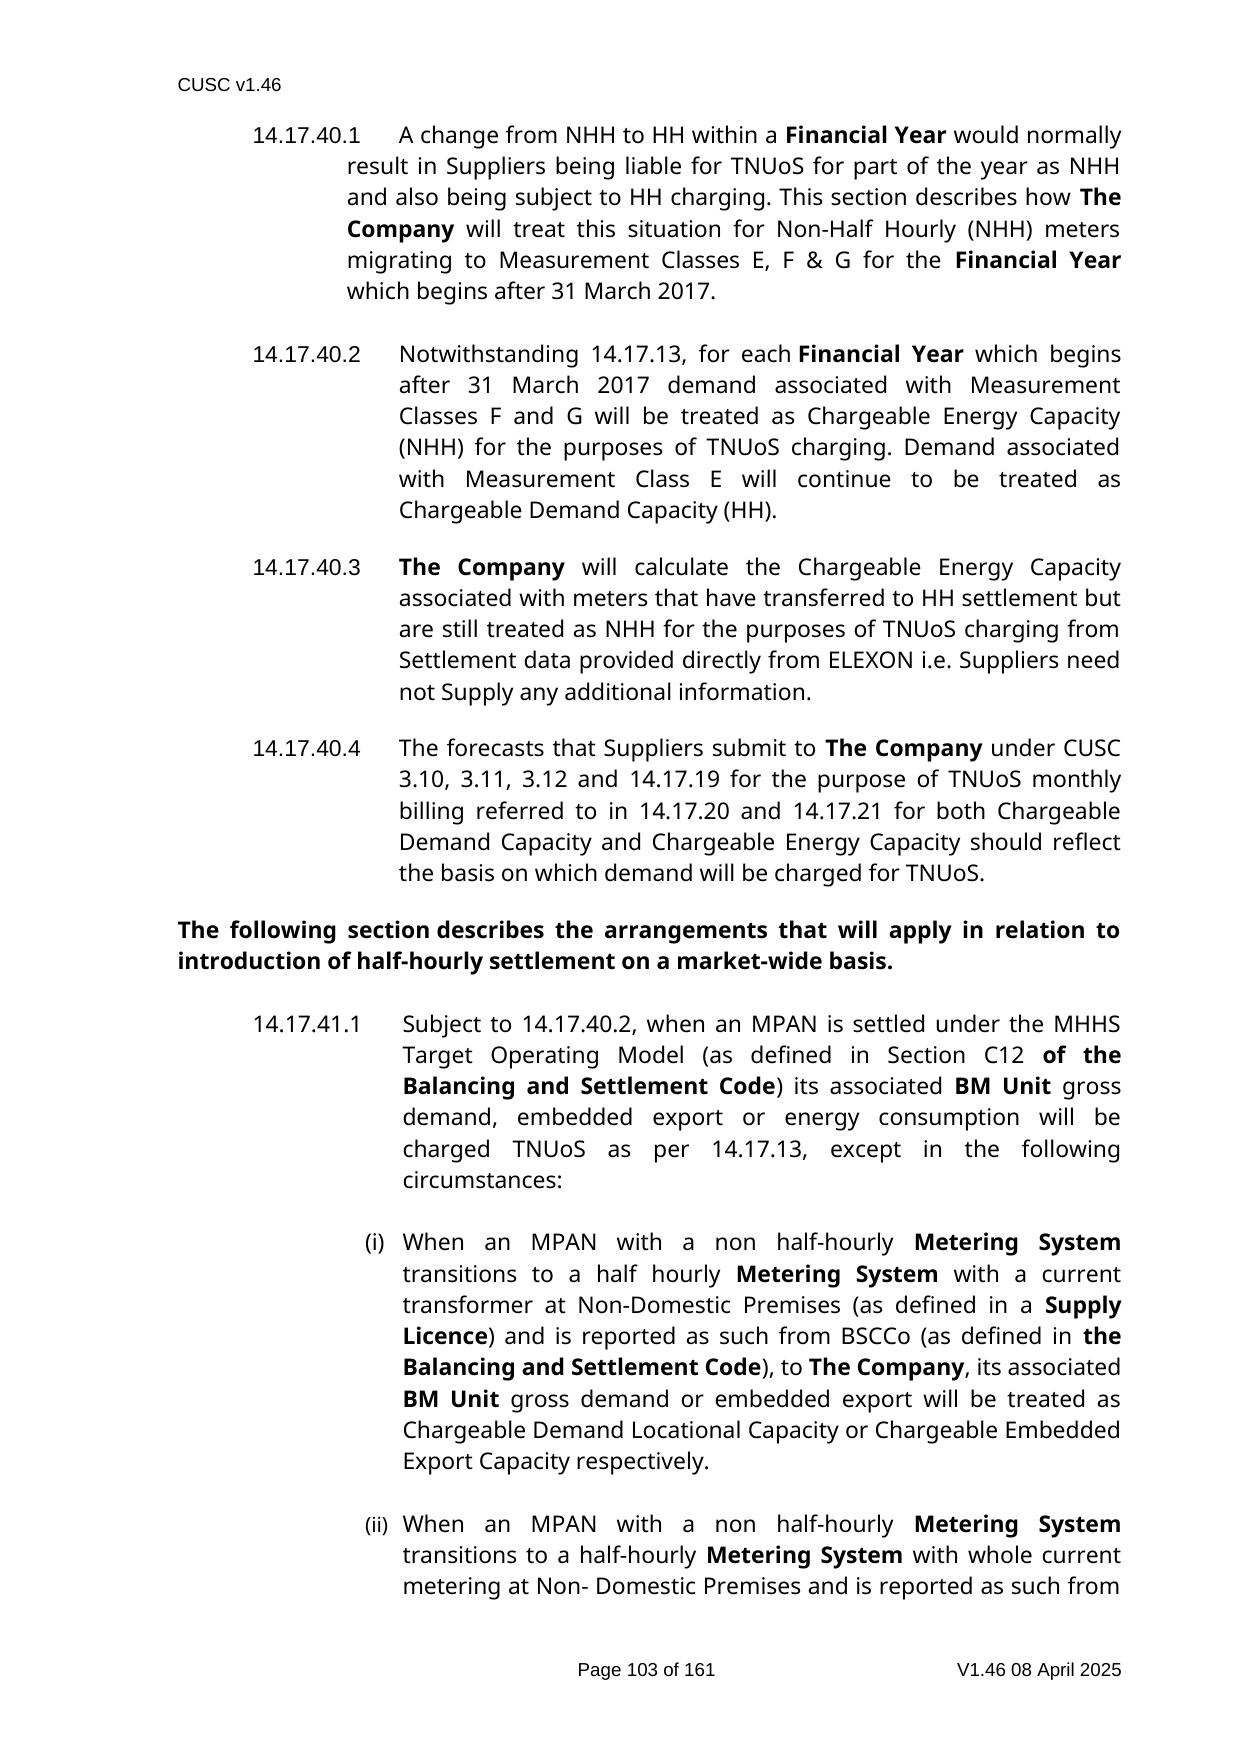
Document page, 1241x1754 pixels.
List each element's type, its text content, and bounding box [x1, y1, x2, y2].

list The forecasts that Suppliers submit to The Company under CUSC 3.10, 3.11, 3.12 and 14.17.19 for the purpose of TNUoS monthly billing referred to in 14.17.20 and 14.17.21 for both Chargeable Demand Capacity and Chargeable Energy Capacity should reflect the basis on which demand will be charged for TNUoS. [252, 732, 1121, 888]
list The Company will calculate the Chargeable Energy Capacity associated with meters that have transferred to HH settlement but are still treated as NHH for the purposes of TNUoS charging from Settlement data provided directly from ELEXON i.e. Suppliers need not Supply any additional information. [252, 550, 1121, 707]
list When an MPAN with a non half-hourly Metering System transitions to a half hourly Metering System with a current transformer at Non-Domestic Premises (as defined in a Supply Licence) and is reported as such from BSCCo (as defined in the Balancing and Settlement Code), to The Company, its associated BM Unit gross demand or embedded export will be treated as Chargeable Demand Locational Capacity or Chargeable Embedded Export Capacity respectively. [365, 1226, 1121, 1476]
text 14.17.41.1 Subject to 14.17.40.2, when an MPAN is settled under the MHHS Target Operating Model (as defined in Section C12 of the Balancing and Settlement Code) its associated BM Unit gross demand, embedded export or energy consumption will be charged TNUoS as per 14.17.13, except in the following circumstances: [252, 1007, 1121, 1195]
text The following section describes the arrangements that will apply in relation to introduction of half-hourly settlement on a market-wide basis. [177, 914, 1121, 976]
list Notwithstanding 14.17.13, for each Financial Year which begins after 31 March 2017 demand associated with Measurement Classes F and G will be treated as Chargeable Energy Capacity (NHH) for the purposes of TNUoS charging. Demand associated with Measurement Class E will continue to be treated as Chargeable Demand Capacity (HH). [252, 337, 1121, 525]
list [365, 1507, 1121, 1601]
list A change from NHH to HH within a Financial Year would normally result in Suppliers being liable for TNUoS for part of the year as NHH and also being subject to HH charging. This section describes how The Company will treat this situation for Non-Half Hourly (NHH) meters migrating to Measurement Classes E, F & G for the Financial Year which begins after 31 March 2017. [252, 119, 1121, 306]
